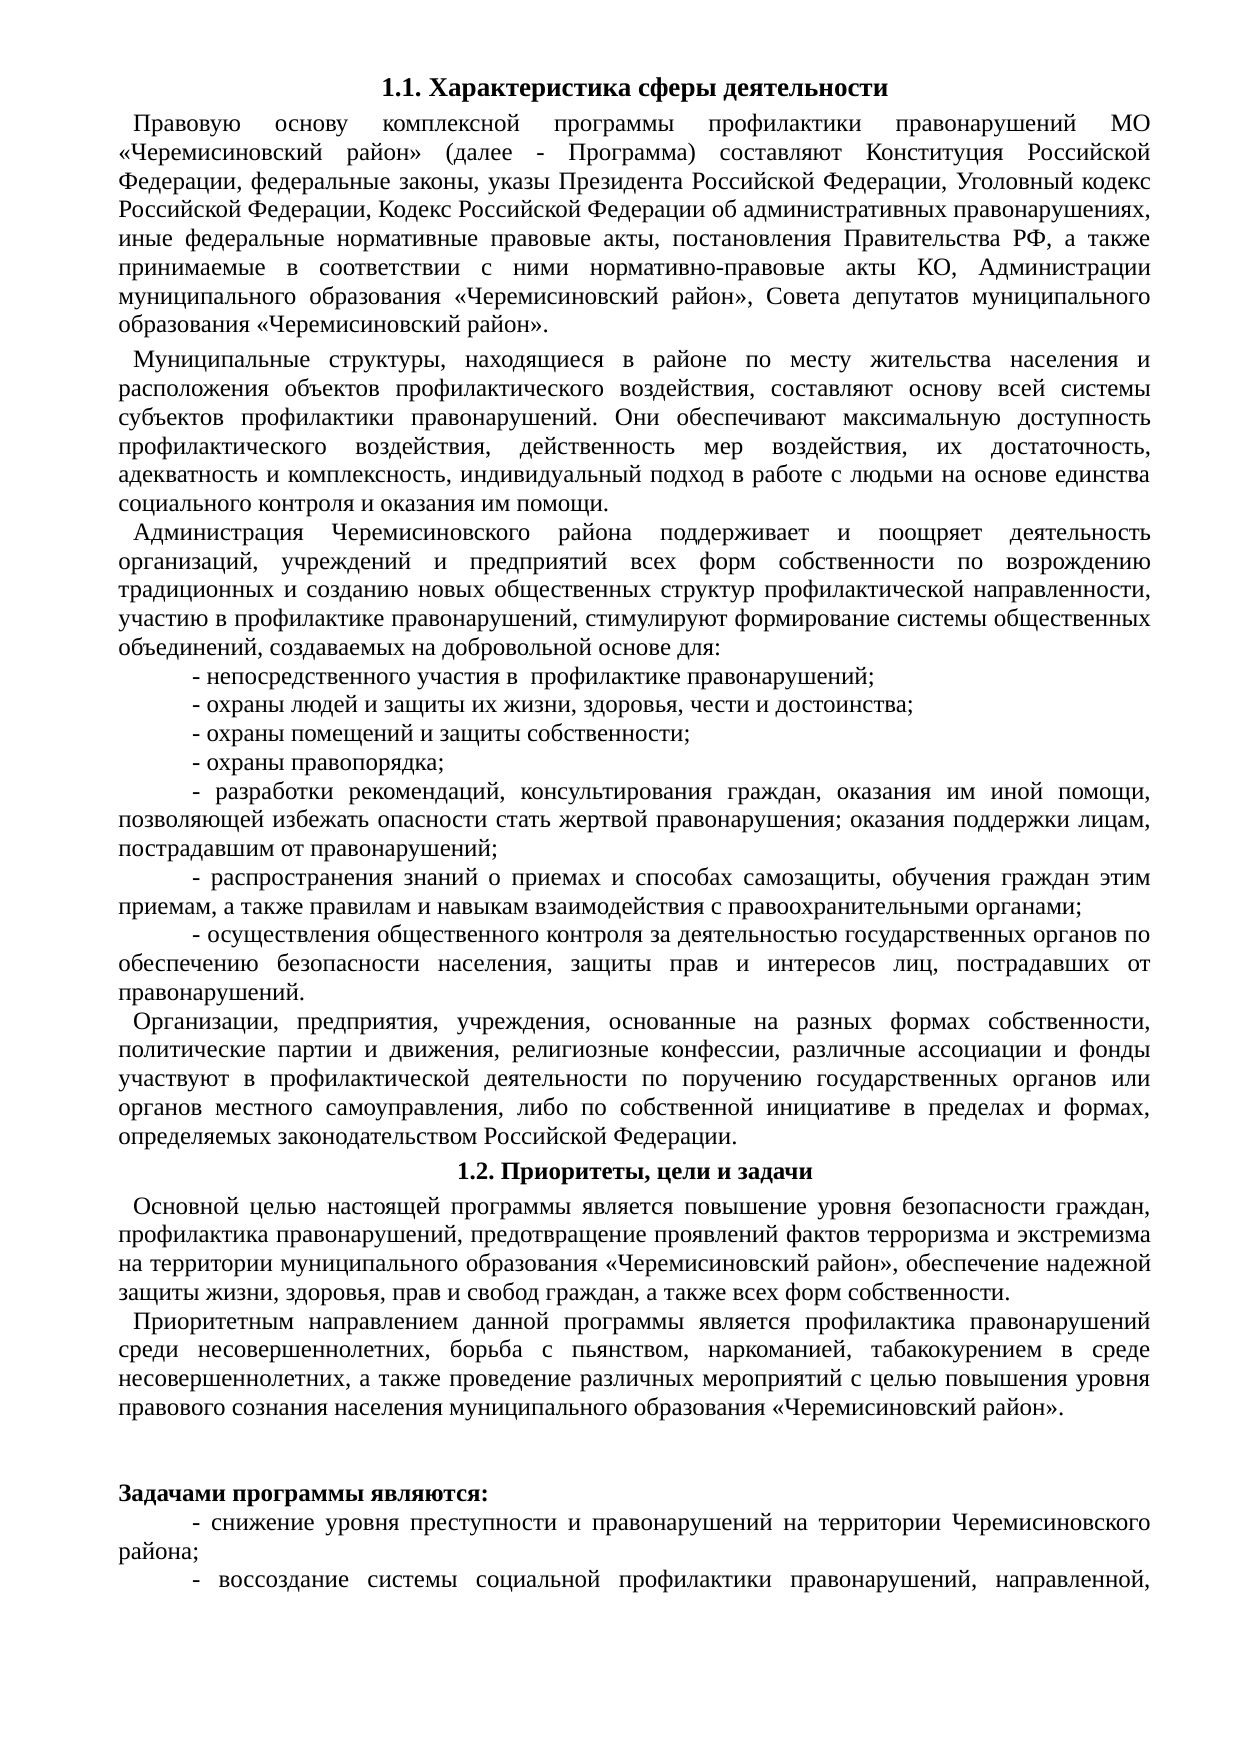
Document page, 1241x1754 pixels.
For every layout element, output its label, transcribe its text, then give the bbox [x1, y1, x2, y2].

text Администрация Черемисиновского района поддерживает и поощряет деятельность организаций, учреждений и предприятий всех форм собственности по возрождению традиционных и созданию новых общественных структур профилактической направленности, участию в профилактике правонарушений, стимулируют формирование системы общественных объединений, создаваемых на добровольной основе для: [118, 517, 1152, 661]
text Правовую основу комплексной программы профилактики правонарушений МО «Черемисиновский район» (далее - Программа) составляют Конституция Российской Федерации, федеральные законы, указы Президента Российской Федерации, Уголовный кодекс Российской Федерации, Кодекс Российской Федерации об административных правонарушениях, иные федеральные нормативные правовые акты, постановления Правительства РФ, а также принимаемые в соответствии с ними нормативно-правовые акты КО, Администрации муниципального образования «Черемисиновский район», Совета депутатов муниципального образования «Черемисиновский район». [118, 108, 1152, 338]
text - непосредственного участия в профилактике правонарушений; [118, 661, 1152, 689]
text - охраны помещений и защиты собственности; [118, 718, 1152, 747]
text - охраны людей и защиты их жизни, здоровья, чести и достоинства; [118, 689, 1152, 718]
text - снижение уровня преступности и правонарушений на территории Черемисиновского района; [118, 1507, 1152, 1564]
text - распространения знаний о приемах и способах самозащиты, обучения граждан этим приемам, а также правилам и навыкам взаимодействия с правоохранительными органами; [118, 862, 1152, 919]
text Организации, предприятия, учреждения, основанные на разных формах собственности, политические партии и движения, религиозные конфессии, различные ассоциации и фонды участвуют в профилактической деятельности по поручению государственных органов или органов местного самоуправления, либо по собственной инициативе в пределах и формах, определяемых законодательством Российской Федерации. [118, 1006, 1152, 1149]
text - охраны правопорядка; [118, 747, 1152, 776]
text 1.2. Приоритеты, цели и задачи [118, 1156, 1152, 1184]
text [118, 1564, 1152, 1593]
text Задачами программы являются: [118, 1478, 1152, 1507]
text Муниципальные структуры, находящиеся в районе по месту жительства населения и расположения объектов профилактического воздействия, составляют основу всей системы субъектов профилактики правонарушений. Они обеспечивают максимальную доступность профилактического воздействия, действенность мер воздействия, их достаточность, адекватность и комплексность, индивидуальный подход в работе с людьми на основе единства социального контроля и оказания им помощи. [118, 344, 1152, 517]
text - осуществления общественного контроля за деятельностью государственных органов по обеспечению безопасности населения, защиты прав и интересов лиц, пострадавших от правонарушений. [118, 919, 1152, 1006]
text Приоритетным направлением данной программы является профилактика правонарушений среди несовершеннолетних, борьба с пьянством, наркоманией, табакокурением в среде несовершеннолетних, а также проведение различных мероприятий с целью повышения уровня правового сознания населения муниципального образования «Черемисиновский район». [118, 1306, 1152, 1421]
text Основной целью настоящей программы является повышение уровня безопасности граждан, профилактика правонарушений, предотвращение проявлений фактов терроризма и экстремизма на территории муниципального образования «Черемисиновский район», обеспечение надежной защиты жизни, здоровья, прав и свобод граждан, а также всех форм собственности. [118, 1191, 1152, 1306]
text - разработки рекомендаций, консультирования граждан, оказания им иной помощи, позволяющей избежать опасности стать жертвой правонарушения; оказания поддержки лицам, пострадавшим от правонарушений; [118, 776, 1152, 862]
text 1.1. Характеристика сферы деятельности [118, 71, 1152, 102]
